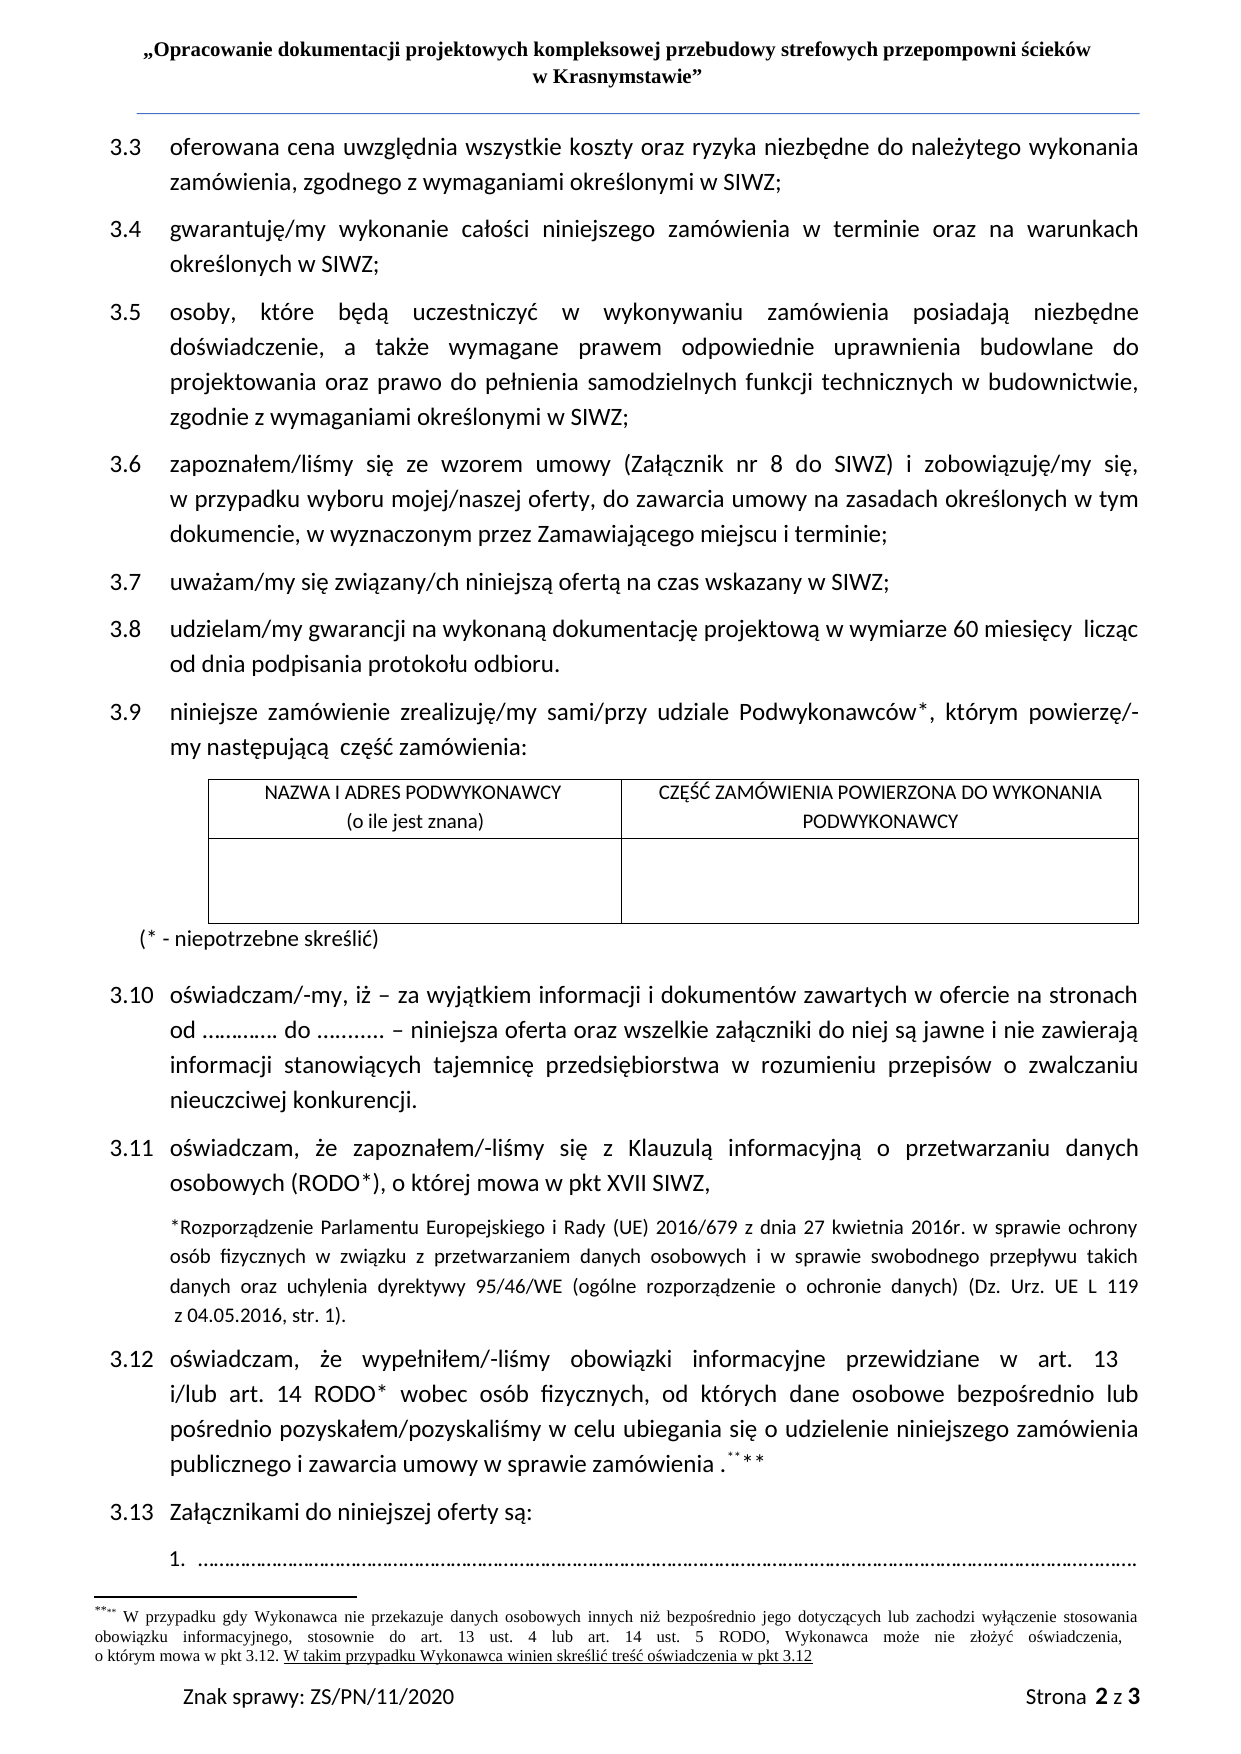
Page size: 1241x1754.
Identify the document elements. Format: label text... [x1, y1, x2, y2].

table_header NAZWA I ADRES PODWYKONAWCY (o ile jest znana) [209, 780, 621, 838]
list ……………………………………………………………………………………………………………………………………………………...……. [168, 1544, 1140, 1572]
text *Rozporządzenie Parlamentu Europejskiego i Rady (UE) 2016/679 z dnia 27 kwietnia 2016r. w sprawie ochrony osób fizycznych w związku z przetwarzaniem danych osobowych i w sprawie swobodnego przepływu takich danych oraz uchylenia dyrektywy 95/46/WE (ogólne rozporządzenie o ochronie danych) (Dz. Urz. UE L 119 z 04.05.2016, str. 1). [169, 1214, 1140, 1327]
list oferowana cena uwzględnia wszystkie koszty oraz ryzyka niezbędne do należytego wykonania zamówienia, zgodnego z wymaganiami określonymi w SIWZ; [109, 131, 1140, 197]
table_cell [622, 839, 1138, 923]
list udzielam/my gwarancji na wykonaną dokumentację projektową w wymiarze 60 miesięcy licząc od dnia podpisania protokołu odbioru. [109, 613, 1140, 679]
table_header CZĘŚĆ ZAMÓWIENIA POWIERZONA DO WYKONANIA PODWYKONAWCY [622, 780, 1138, 838]
list Załącznikami do niniejszej oferty są: [109, 1496, 1140, 1527]
list oświadczam/-my, iż – za wyjątkiem informacji i dokumentów zawartych w ofercie na stronach od …………. do …........ – niniejsza oferta oraz wszelkie załączniki do niej są jawne i nie zawierają informacji stanowiących tajemnicę przedsiębiorstwa w rozumieniu przepisów o zwalczaniu nieuczciwej konkurencji. [109, 979, 1140, 1115]
text (* - niepotrzebne skreślić) [94, 924, 1140, 952]
list uważam/my się związany/ch niniejszą ofertą na czas wskazany w SIWZ; [109, 566, 1140, 597]
list gwarantuję/my wykonanie całości niniejszego zamówienia w terminie oraz na warunkach określonych w SIWZ; [109, 213, 1140, 279]
list niniejsze zamówienie zrealizuję/my sami/przy udziale Podwykonawców*, którym powierzę/-my następującą część zamówienia: [109, 696, 1140, 762]
list zapoznałem/liśmy się ze wzorem umowy (Załącznik nr 8 do SIWZ) i zobowiązuję/my się, w przypadku wyboru mojej/naszej oferty, do zawarcia umowy na zasadach określonych w tym dokumencie, w wyznaczonym przez Zamawiającego miejscu i terminie; [109, 448, 1140, 549]
list oświadczam, że zapoznałem/-liśmy się z Klauzulą informacyjną o przetwarzaniu danych osobowych (RODO*), o której mowa w pkt XVII SIWZ, [109, 1132, 1140, 1197]
list oświadczam, że wypełniłem/-liśmy obowiązki informacyjne przewidziane w art. 13 i/lub art. 14 RODO* wobec osób fizycznych, od których dane osobowe bezpośrednio lub pośrednio pozyskałem/pozyskaliśmy w celu ubiegania się o udzielenie niniejszego zamówienia publicznego i zawarcia umowy w sprawie zamówienia .** [109, 1344, 1140, 1479]
table_cell [209, 839, 621, 923]
list osoby, które będą uczestniczyć w wykonywaniu zamówienia posiadają niezbędne doświadczenie, a także wymagane prawem odpowiednie uprawnienia budowlane do projektowania oraz prawo do pełnienia samodzielnych funkcji technicznych w budownictwie, zgodnie z wymaganiami określonymi w SIWZ; [109, 296, 1140, 432]
